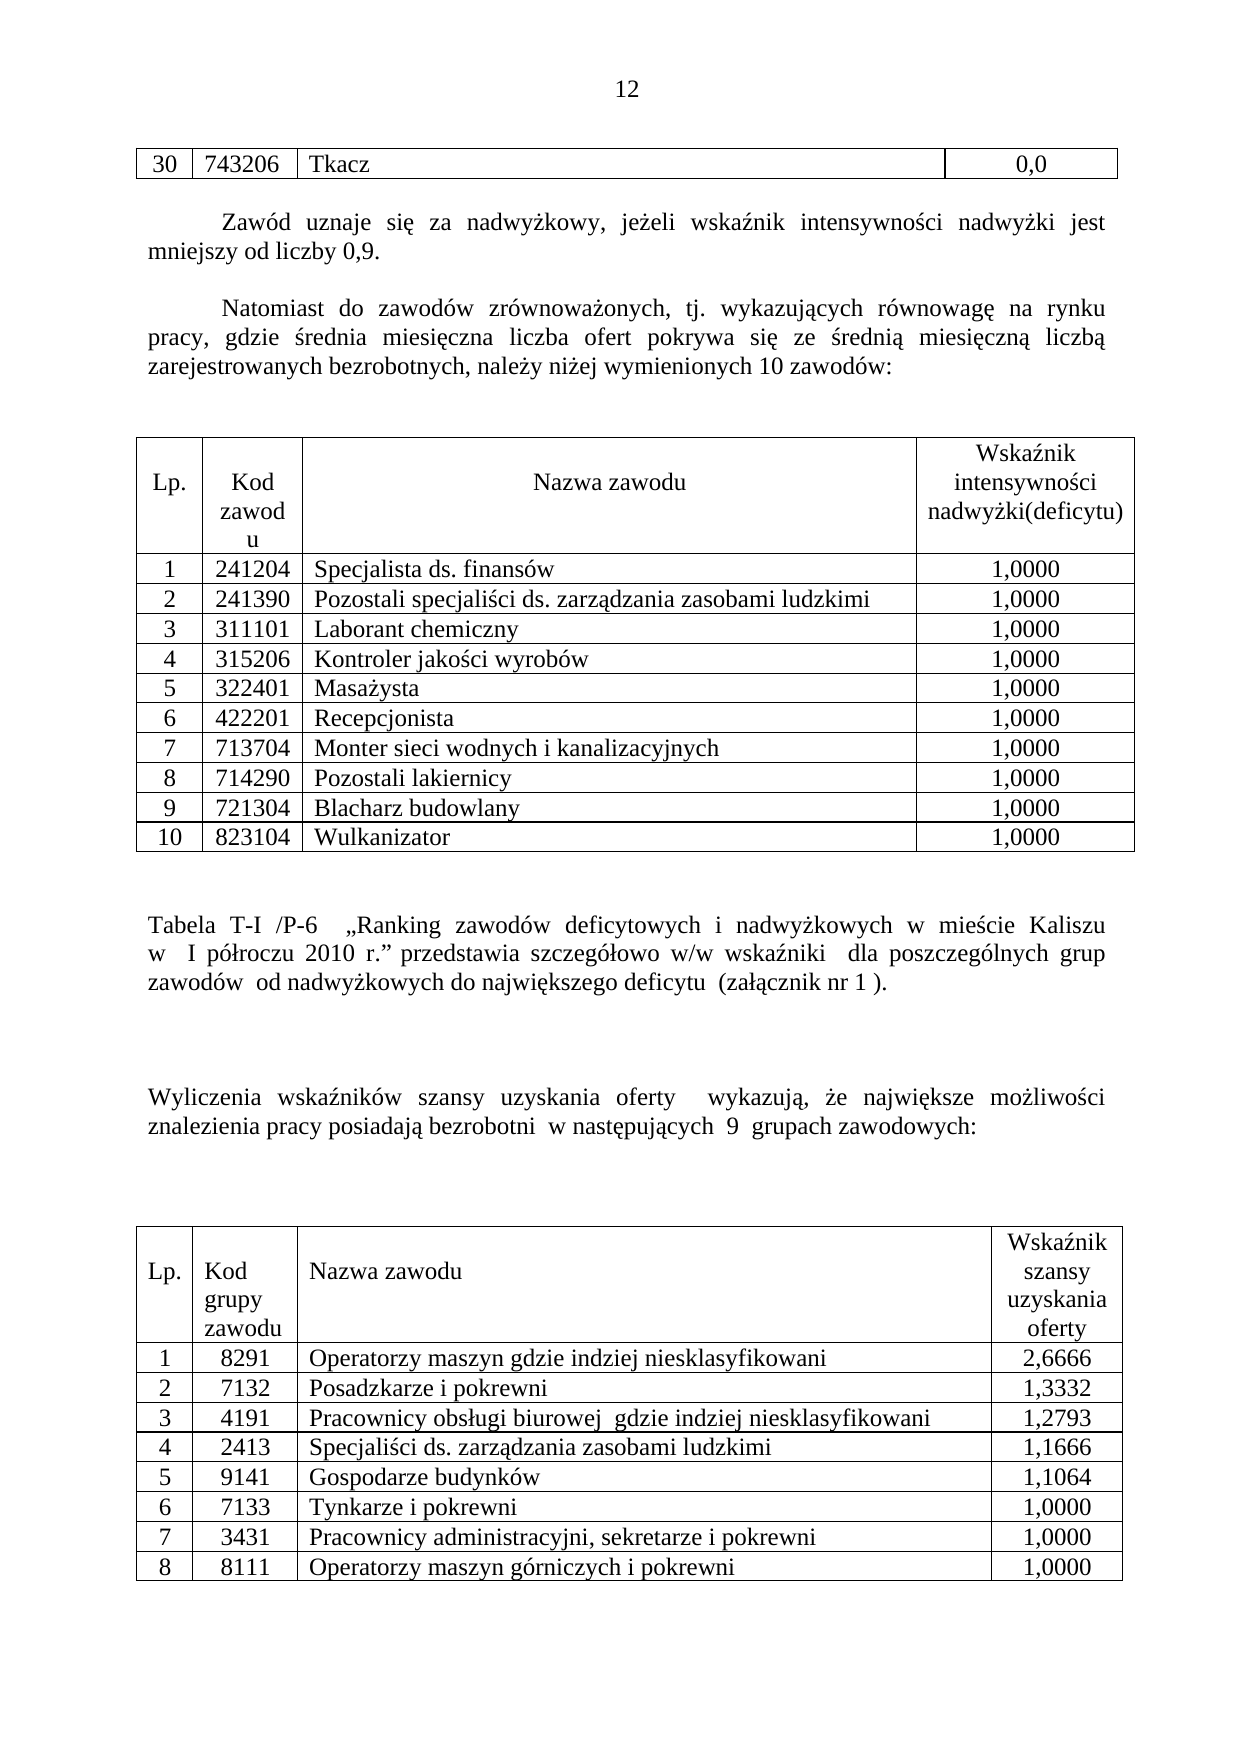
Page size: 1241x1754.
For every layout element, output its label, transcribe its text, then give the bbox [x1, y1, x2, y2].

table_cell Blacharz budowlany [303, 793, 916, 821]
table_cell 3431 [193, 1522, 297, 1551]
table_cell 1,0000 [917, 584, 1134, 613]
table_cell 823104 [203, 823, 302, 851]
table_cell Recepcjonista [303, 703, 916, 732]
table_cell Laborant chemiczny [303, 614, 916, 643]
text Natomiast do zawodów zrównoważonych, tj. wykazujących równowagę na rynku pracy, gdzie średnia miesięczna liczba ofert pokrywa się ze średnią miesięczną liczbą zarejestrowanych bezrobotnych, należy niżej wymienionych 10 zawodów: [148, 293, 1106, 380]
table_cell 3 [137, 1403, 192, 1431]
table_cell 1,0000 [917, 644, 1134, 672]
table_cell 315206 [203, 644, 302, 672]
table_cell 4 [137, 1433, 192, 1461]
table_cell 1,0000 [917, 733, 1134, 762]
table_cell 8291 [193, 1343, 297, 1372]
table_header Nazwa zawodu [298, 1227, 991, 1342]
table_cell 1,1064 [992, 1462, 1122, 1491]
text Tabela T-I /P-6 „Ranking zawodów deficytowych i nadwyżkowych w mieście Kaliszu w I półroczu 2010 r.” przedstawia szczegółowo w/w wskaźniki dla poszczególnych grup zawodów od nadwyżkowych do największego deficytu (załącznik nr 1 ). [148, 910, 1106, 996]
table_cell 0,0 [946, 149, 1117, 177]
table_cell Posadzkarze i pokrewni [298, 1373, 991, 1402]
table_cell 5 [137, 674, 202, 702]
table_cell 3 [137, 614, 202, 643]
table_cell Pracownicy obsługi biurowej gdzie indziej niesklasyfikowani [298, 1403, 991, 1431]
table_cell 8111 [193, 1552, 297, 1580]
table_header Kod grupy zawodu [193, 1227, 297, 1342]
table_header Nazwa zawodu [303, 438, 916, 553]
table_cell Masażysta [303, 674, 916, 702]
table_cell 7132 [193, 1373, 297, 1402]
table_cell Operatorzy maszyn gdzie indziej niesklasyfikowani [298, 1343, 991, 1372]
table_cell 8 [137, 1552, 192, 1580]
table_cell 2 [137, 584, 202, 613]
table_cell Tkacz [298, 149, 944, 177]
table_cell 2 [137, 1373, 192, 1402]
table_cell 1 [137, 554, 202, 583]
table_cell 9141 [193, 1462, 297, 1491]
table_cell 1,1666 [992, 1433, 1122, 1461]
table_cell Operatorzy maszyn górniczych i pokrewni [298, 1552, 991, 1580]
table_cell 1,0000 [917, 793, 1134, 821]
table_cell 743206 [193, 149, 297, 177]
table_cell 5 [137, 1462, 192, 1491]
table_cell 1,0000 [992, 1522, 1122, 1551]
table_cell 1,0000 [992, 1552, 1122, 1580]
table_cell 1,0000 [917, 763, 1134, 792]
table_cell 1,2793 [992, 1403, 1122, 1431]
table_cell 2413 [193, 1433, 297, 1461]
table_cell Specjalista ds. finansów [303, 554, 916, 583]
table_cell Specjaliści ds. zarządzania zasobami ludzkimi [298, 1433, 991, 1461]
table_cell 4 [137, 644, 202, 672]
table_cell 7 [137, 1522, 192, 1551]
table_cell 241390 [203, 584, 302, 613]
table_cell Pozostali specjaliści ds. zarządzania zasobami ludzkimi [303, 584, 916, 613]
table_cell 4191 [193, 1403, 297, 1431]
text Zawód uznaje się za nadwyżkowy, jeżeli wskaźnik intensywności nadwyżki jest mniejszy od liczby 0,9. [148, 207, 1106, 265]
table_cell 10 [137, 823, 202, 851]
table_header Lp. [137, 438, 202, 553]
table_cell 1,0000 [917, 674, 1134, 702]
table_cell 2,6666 [992, 1343, 1122, 1372]
table_cell Pracownicy administracyjni, sekretarze i pokrewni [298, 1522, 991, 1551]
table_cell Tynkarze i pokrewni [298, 1492, 991, 1521]
table_cell 8 [137, 763, 202, 792]
table_cell 1,3332 [992, 1373, 1122, 1402]
table_cell 721304 [203, 793, 302, 821]
table_header Kod zawodu [203, 438, 302, 553]
table_cell Pozostali lakiernicy [303, 763, 916, 792]
table_cell 311101 [203, 614, 302, 643]
table_cell 1,0000 [917, 614, 1134, 643]
table_cell 9 [137, 793, 202, 821]
table_cell 7133 [193, 1492, 297, 1521]
table_cell Monter sieci wodnych i kanalizacyjnych [303, 733, 916, 762]
table_cell 7 [137, 733, 202, 762]
table_cell 1,0000 [917, 703, 1134, 732]
table_header Lp. [137, 1227, 192, 1342]
table_cell 1,0000 [917, 823, 1134, 851]
table_cell 6 [137, 703, 202, 732]
table_cell 6 [137, 1492, 192, 1521]
table_cell Wulkanizator [303, 823, 916, 851]
table_cell 713704 [203, 733, 302, 762]
table_cell 714290 [203, 763, 302, 792]
table_cell Gospodarze budynków [298, 1462, 991, 1491]
table_header Wskaźnik intensywności nadwyżki(deficytu) [917, 438, 1134, 553]
table_cell 1,0000 [992, 1492, 1122, 1521]
table_cell 30 [137, 149, 192, 177]
table_cell 1,0000 [917, 554, 1134, 583]
table_cell 322401 [203, 674, 302, 702]
table_header Wskaźnik szansy uzyskania oferty [992, 1227, 1122, 1342]
table_cell 422201 [203, 703, 302, 732]
text Wyliczenia wskaźników szansy uzyskania oferty wykazują, że największe możliwości znalezienia pracy posiadają bezrobotni w następujących 9 grupach zawodowych: [148, 1082, 1106, 1140]
table_cell Kontroler jakości wyrobów [303, 644, 916, 672]
table_cell 241204 [203, 554, 302, 583]
table_cell 1 [137, 1343, 192, 1372]
